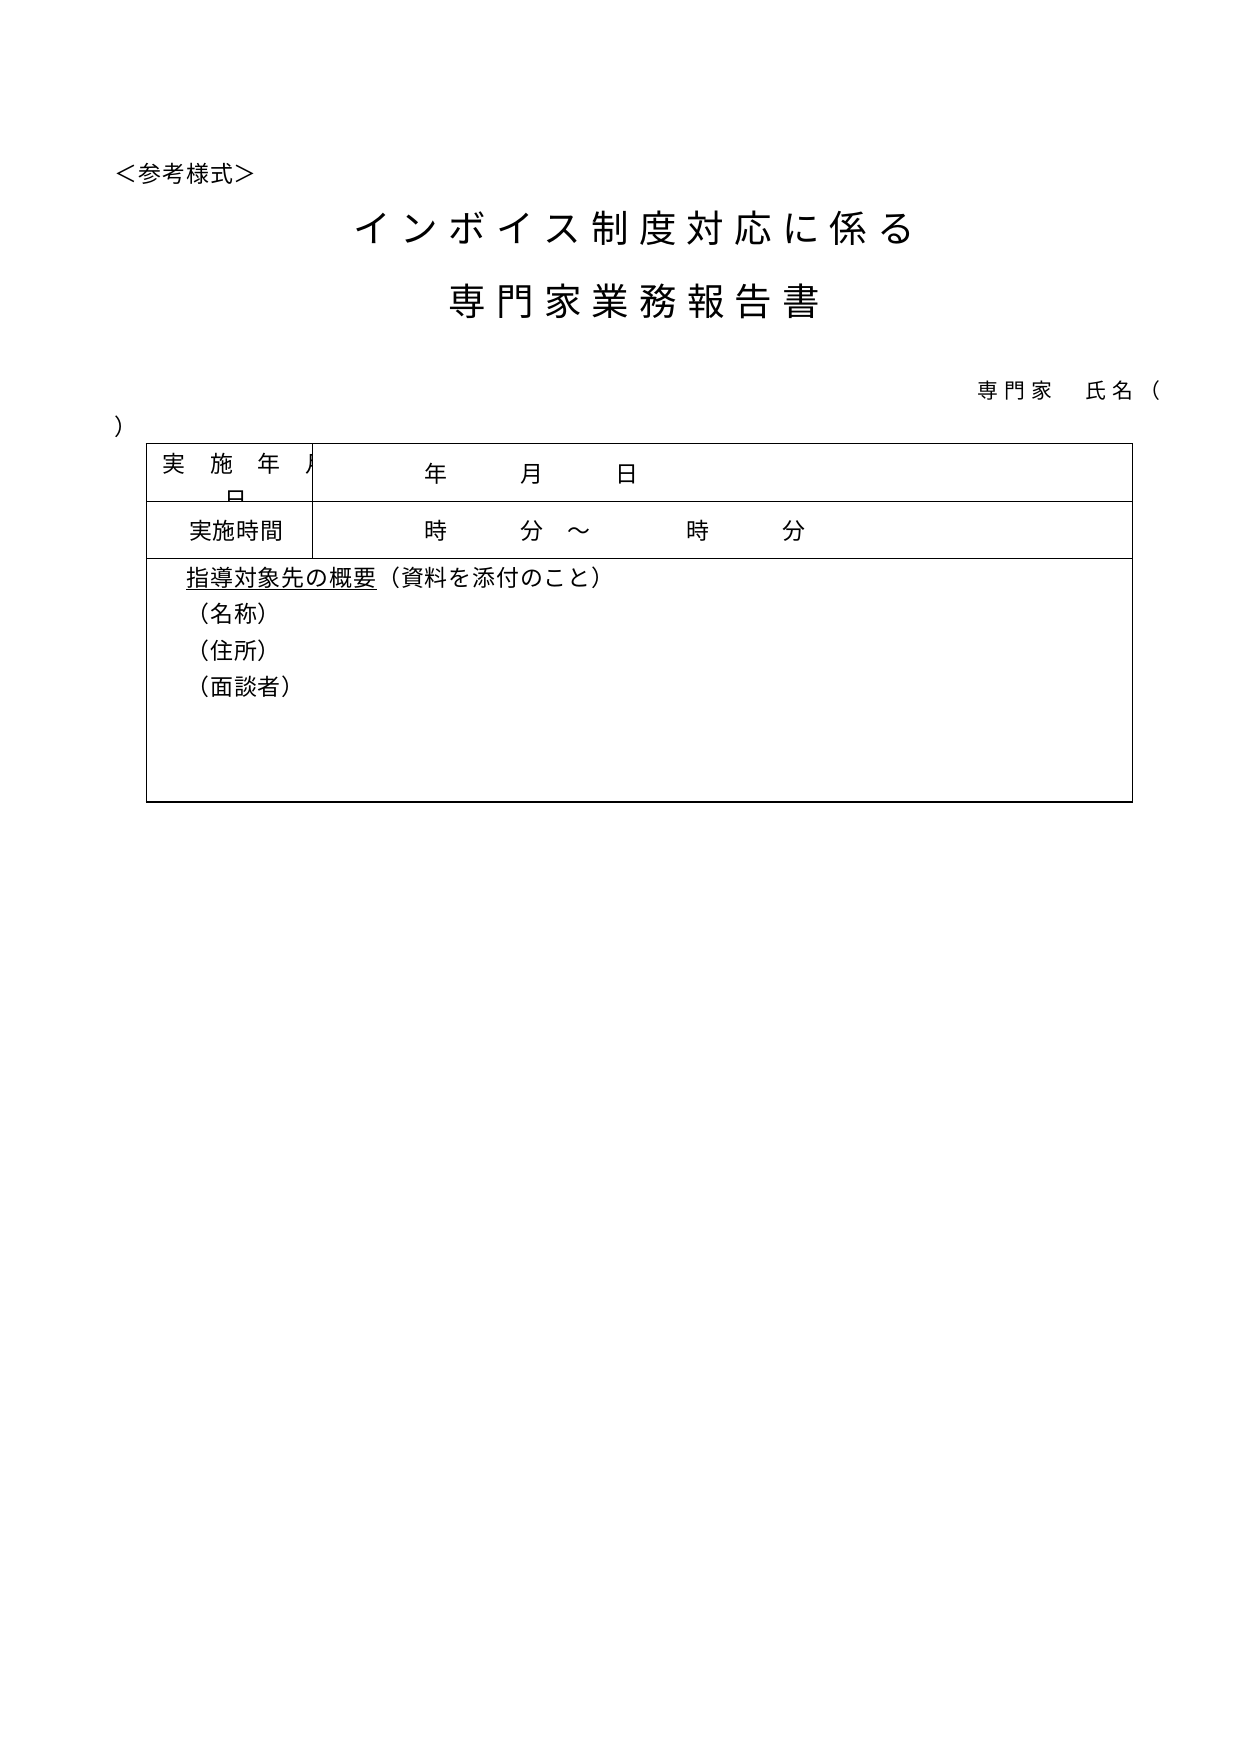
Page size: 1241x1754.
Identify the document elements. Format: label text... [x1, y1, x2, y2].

table_header 実施年月日 [147, 444, 312, 501]
table_cell 実施時間 [147, 502, 312, 558]
table_cell 時 分 ～ 時 分 [313, 502, 1132, 558]
table_cell 指導対象先の概要（資料を添付のこと） （名称） （住所） （面談者） [147, 559, 1132, 801]
text 専門家 氏名（ ） [114, 371, 1164, 443]
text インボイス制度対応に係る [114, 190, 1164, 262]
text ＜参考様式＞ [114, 154, 1164, 190]
text 専門家業務報告書 [114, 262, 1164, 335]
table_header 年 月 日 [313, 444, 1132, 501]
